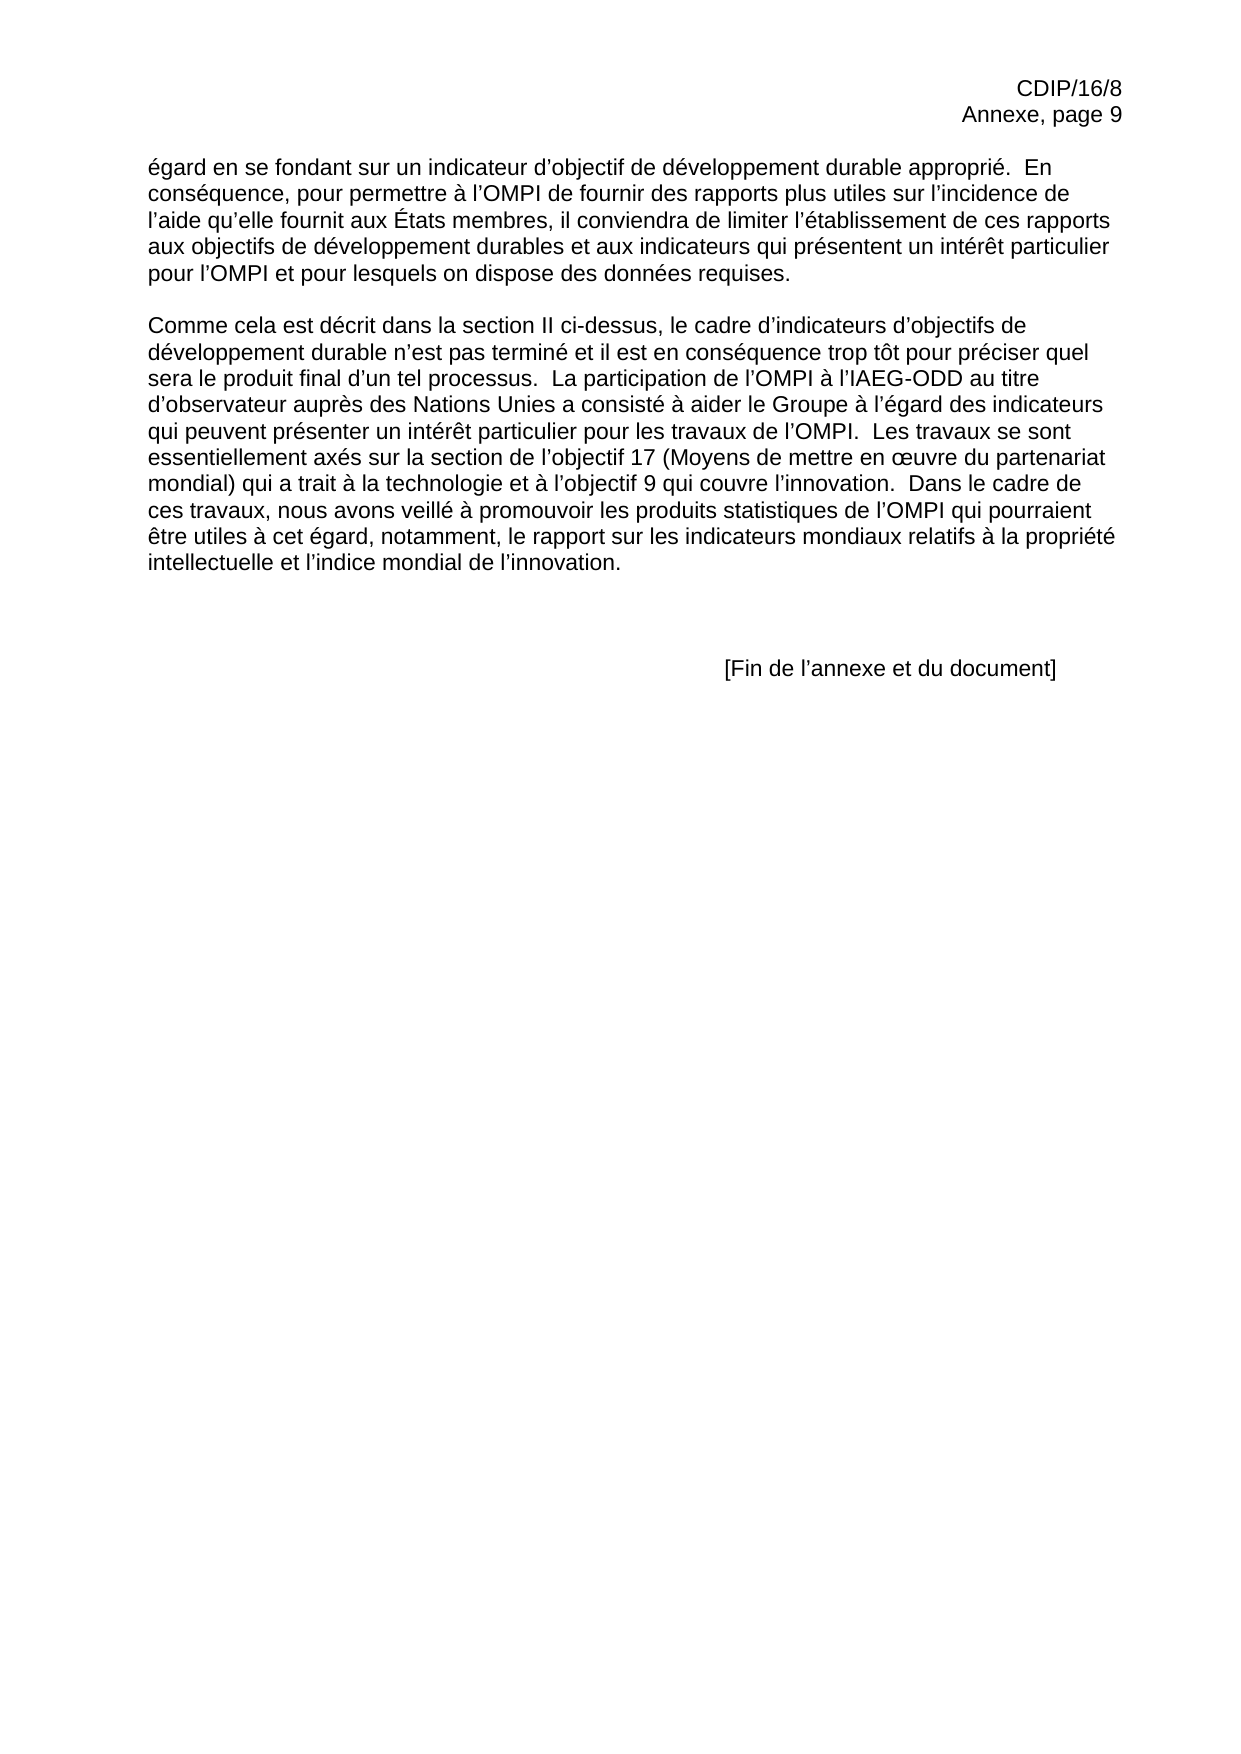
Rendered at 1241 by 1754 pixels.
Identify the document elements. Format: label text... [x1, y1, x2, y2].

text [Fin de l’annexe et du document] [724, 655, 1122, 681]
text Comme cela est décrit dans la section II ci-dessus, le cadre d’indicateurs d’objectifs de développement durable n’est pas terminé et il est en conséquence trop tôt pour préciser quel sera le produit final d’un tel processus. La participation de l’OMPI à l’IAEG-ODD au titre d’observateur auprès des Nations Unies a consisté à aider le Groupe à l’égard des indicateurs qui peuvent présenter un intérêt particulier pour les travaux de l’OMPI. Les travaux se sont essentiellement axés sur la section de l’objectif 17 (Moyens de mettre en œuvre du partenariat mondial) qui a trait à la technologie et à l’objectif 9 qui couvre l’innovation. Dans le cadre de ces travaux, nous avons veillé à promouvoir les produits statistiques de l’OMPI qui pourraient être utiles à cet égard, notamment, le rapport sur les indicateurs mondiaux relatifs à la propriété intellectuelle et l’indice mondial de l’innovation. [148, 312, 1122, 576]
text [148, 154, 1122, 286]
